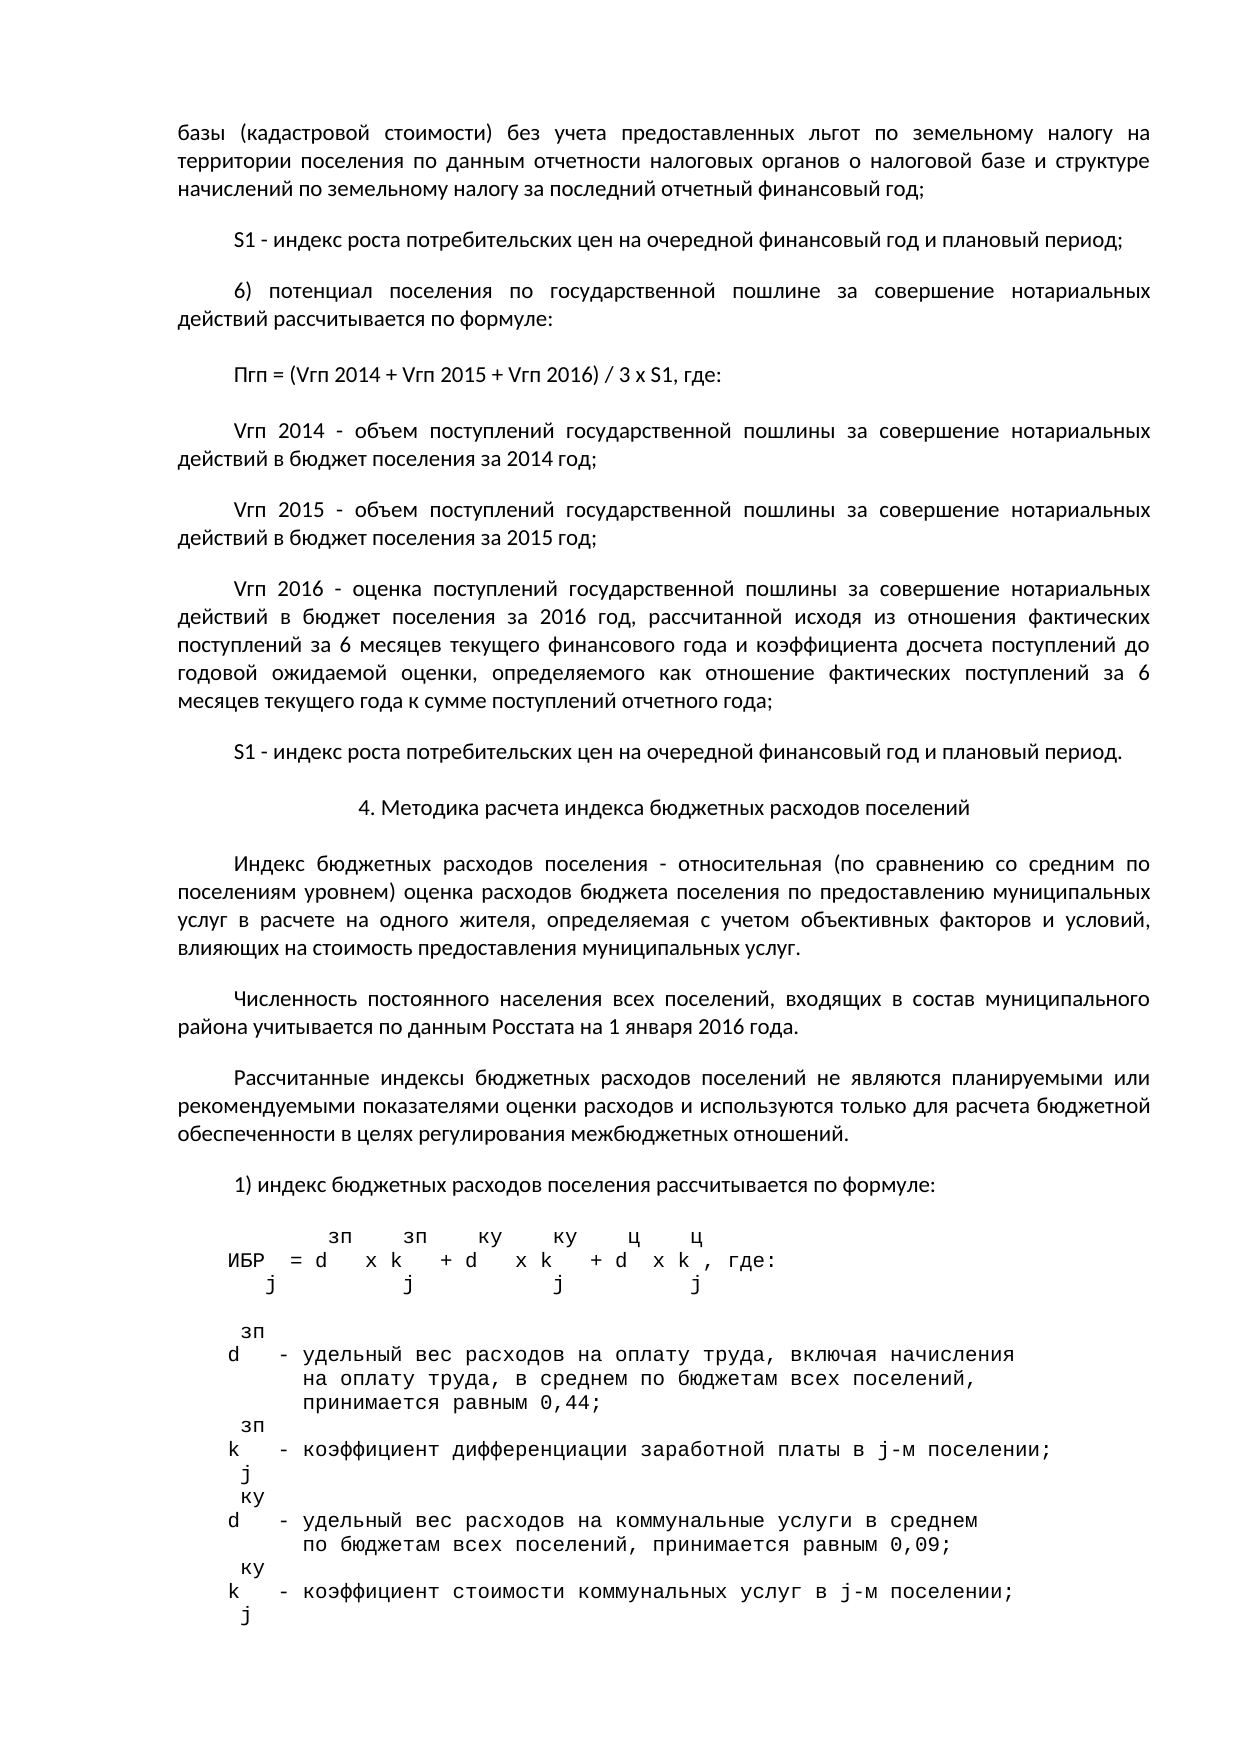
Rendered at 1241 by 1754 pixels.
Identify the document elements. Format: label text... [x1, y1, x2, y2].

text зп [177, 1321, 1152, 1344]
text Vгп 2014 - объем поступлений государственной пошлины за совершение нотариальных действий в бюджет поселения за 2014 год; [177, 416, 1152, 472]
text по бюджетам всех поселений, принимается равным 0,09; [177, 1533, 1152, 1557]
text зп [177, 1415, 1152, 1439]
text Vгп 2015 - объем поступлений государственной пошлины за совершение нотариальных действий в бюджет поселения за 2015 год; [177, 495, 1152, 551]
text ку [177, 1486, 1152, 1510]
text на оплату труда, в среднем по бюджетам всех поселений, [177, 1368, 1152, 1392]
text 4. Методика расчета индекса бюджетных расходов поселений [177, 793, 1152, 821]
text d - удельный вес расходов на коммунальные услуги в среднем [177, 1510, 1152, 1533]
text S1 - индекс роста потребительских цен на очередной финансовый год и плановый период; [177, 225, 1152, 253]
text 1) индекс бюджетных расходов поселения рассчитывается по формуле: [177, 1170, 1152, 1198]
text j [177, 1604, 1152, 1628]
text Рассчитанные индексы бюджетных расходов поселений не являются планируемыми или рекомендуемыми показателями оценки расходов и используются только для расчета бюджетной обеспеченности в целях регулирования межбюджетных отношений. [177, 1063, 1152, 1147]
text Численность постоянного населения всех поселений, входящих в состав муниципального района учитывается по данным Росстата на 1 января 2016 года. [177, 984, 1152, 1040]
text ку [177, 1557, 1152, 1581]
text Индекс бюджетных расходов поселения - относительная (по сравнению со средним по поселениям уровнем) оценка расходов бюджета поселения по предоставлению муниципальных услуг в расчете на одного жителя, определяемая с учетом объективных факторов и условий, влияющих на стоимость предоставления муниципальных услуг. [177, 849, 1152, 961]
text зп зп ку ку ц ц [177, 1226, 1152, 1250]
text Vгп 2016 - оценка поступлений государственной пошлины за совершение нотариальных действий в бюджет поселения за 2016 год, рассчитанной исходя из отношения фактических поступлений за 6 месяцев текущего финансового года и коэффициента досчета поступлений до годовой ожидаемой оценки, определяемого как отношение фактических поступлений за 6 месяцев текущего года к сумме поступлений отчетного года; [177, 574, 1152, 714]
text d - удельный вес расходов на оплату труда, включая начисления [177, 1344, 1152, 1368]
text S1 - индекс роста потребительских цен на очередной финансовый год и плановый период. [177, 737, 1152, 765]
text Пгп = (Vгп 2014 + Vгп 2015 + Vгп 2016) / 3 x S1, где: [177, 360, 1152, 388]
text принимается равным 0,44; [177, 1392, 1152, 1415]
text ИБР = d x k + d x k + d x k , где: [177, 1250, 1152, 1273]
text k - коэффициент дифференциации заработной платы в j-м поселении; [177, 1439, 1152, 1463]
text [177, 118, 1152, 202]
text j j j j [177, 1273, 1152, 1297]
text j [177, 1463, 1152, 1486]
text 6) потенциал поселения по государственной пошлине за совершение нотариальных действий рассчитывается по формуле: [177, 276, 1152, 332]
text k - коэффициент стоимости коммунальных услуг в j-м поселении; [177, 1581, 1152, 1604]
